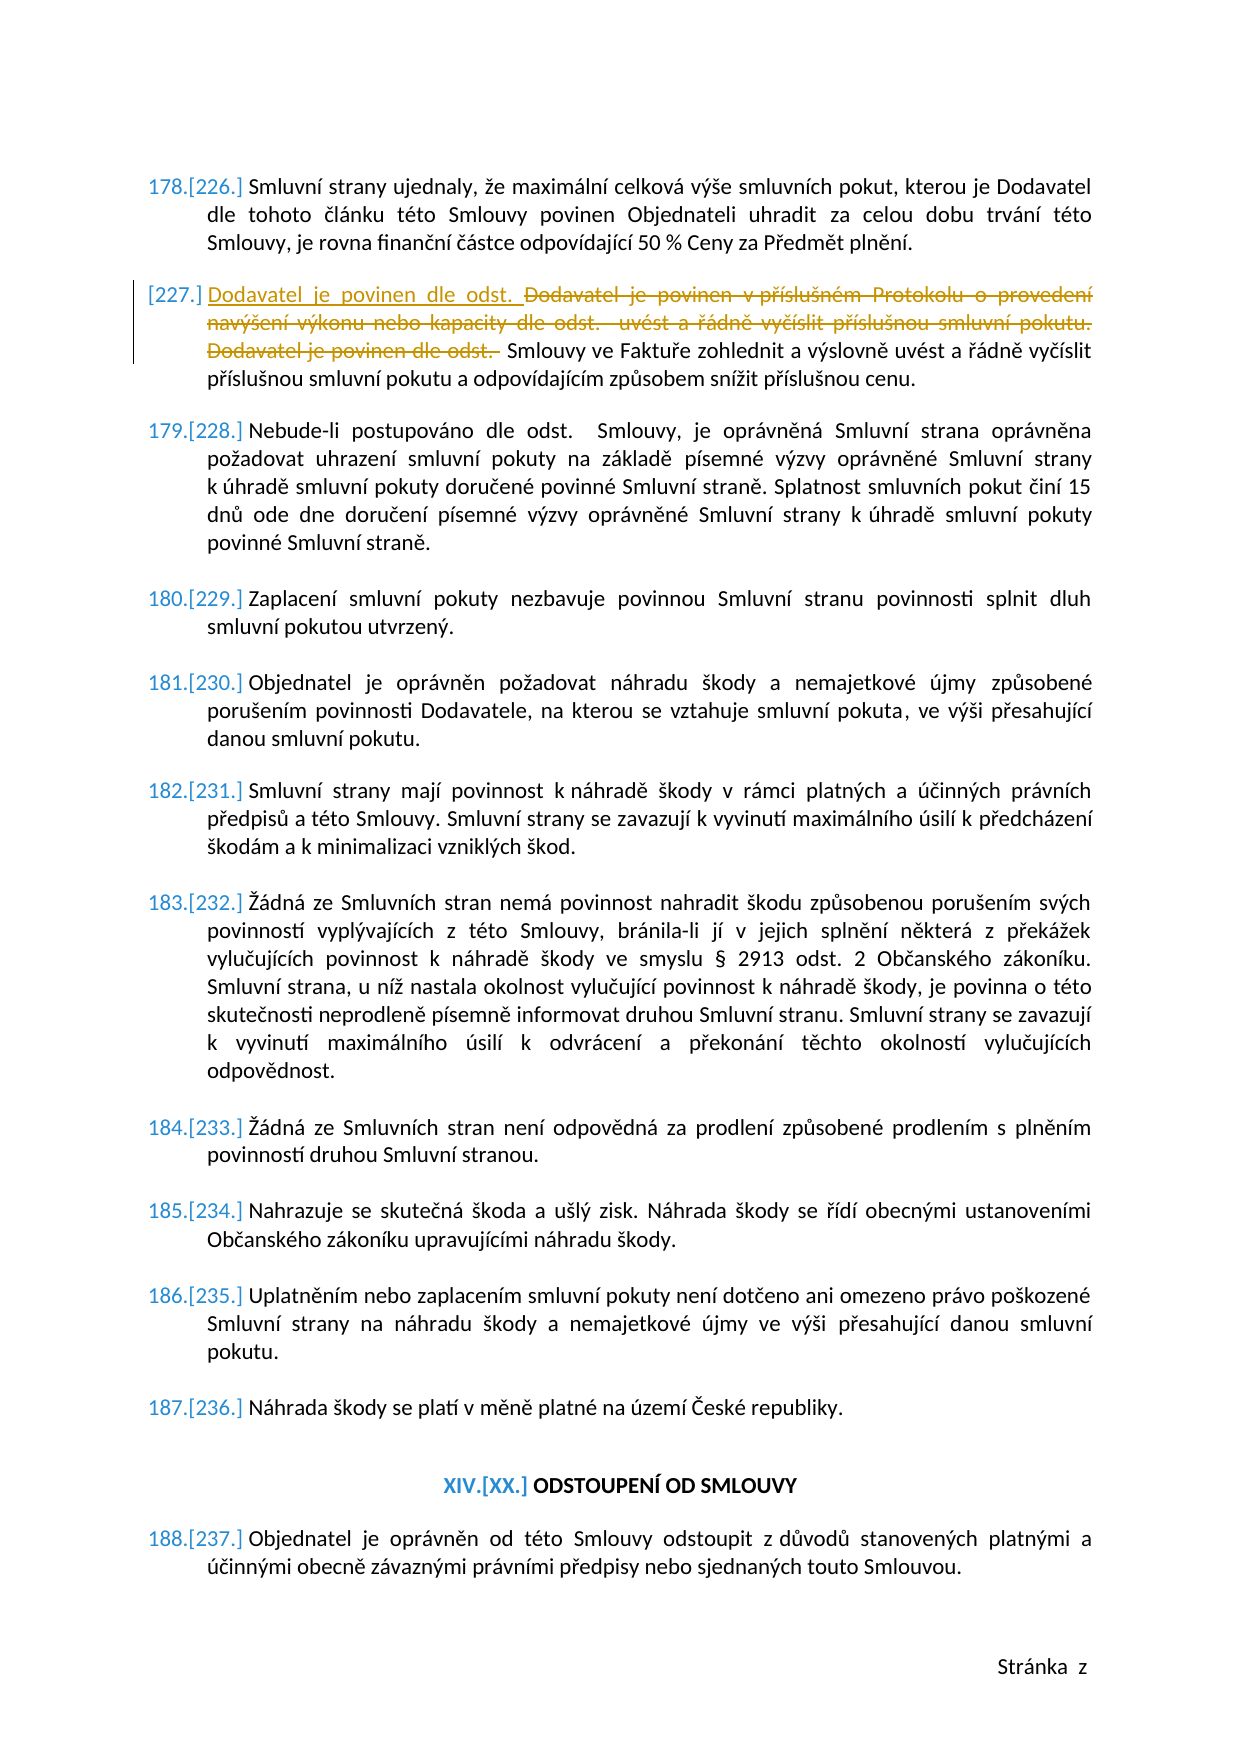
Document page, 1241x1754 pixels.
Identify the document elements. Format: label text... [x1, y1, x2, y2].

text Náhrada škody se platí v měně platné na území České republiky. [148, 1393, 1092, 1421]
text Zaplacení smluvní pokuty nezbavuje povinnou Smluvní stranu povinnosti splnit dluh smluvní pokutou utvrzený. [148, 584, 1092, 640]
text Smlouvy ve Faktuře zohlednit a výslovně uvést a řádně vyčíslit příslušnou smluvní pokutu a odpovídajícím způsobem snížit příslušnou cenu. [148, 280, 1092, 392]
text Nebude-li postupováno dle odst. Smlouvy, je oprávněná Smluvní strana oprávněna požadovat uhrazení smluvní pokuty na základě písemné výzvy oprávněné Smluvní strany k úhradě smluvní pokuty doručené povinné Smluvní straně. Splatnost smluvních pokut činí 15 dnů ode dne doručení písemné výzvy oprávněné Smluvní strany k úhradě smluvní pokuty povinné Smluvní straně. [148, 416, 1092, 556]
text Smluvní strany mají povinnost k náhradě škody v rámci platných a účinných právních předpisů a této Smlouvy. Smluvní strany se zavazují k vyvinutí maximálního úsilí k předcházení škodám a k minimalizaci vzniklých škod. [148, 776, 1092, 860]
text Žádná ze Smluvních stran nemá povinnost nahradit škodu způsobenou porušením svých povinností vyplývajících z této Smlouvy, bránila-li jí v jejich splnění některá z překážek vylučujících povinnost k náhradě škody ve smyslu § 2913 odst. 2 Občanského zákoníku. Smluvní strana, u níž nastala okolnost vylučující povinnost k náhradě škody, je povinna o této skutečnosti neprodleně písemně informovat druhou Smluvní stranu. Smluvní strany se zavazují k vyvinutí maximálního úsilí k odvrácení a překonání těchto okolností vylučujících odpovědnost. [148, 888, 1092, 1084]
text Objednatel je oprávněn požadovat náhradu škody a nemajetkové újmy způsobené porušením povinnosti Dodavatele, na kterou se vztahuje smluvní pokuta, ve výši přesahující danou smluvní pokutu. [148, 668, 1092, 752]
text Objednatel je oprávněn od této Smlouvy odstoupit z důvodů stanovených platnými a účinnými obecně závaznými právními předpisy nebo sjednaných touto Smlouvou. [148, 1524, 1092, 1580]
text Žádná ze Smluvních stran není odpovědná za prodlení způsobené prodlením s plněním povinností druhou Smluvní stranou. [148, 1113, 1092, 1169]
text Smluvní strany ujednaly, že maximální celková výše smluvních pokut, kterou je Dodavatel dle tohoto článku této Smlouvy povinen Objednateli uhradit za celou dobu trvání této Smlouvy, je rovna finanční částce odpovídající 50 % Ceny za Předmět plnění. [148, 172, 1092, 256]
text Nahrazuje se skutečná škoda a ušlý zisk. Náhrada škody se řídí obecnými ustanoveními Občanského zákoníku upravujícími náhradu škody. [148, 1197, 1092, 1253]
text Uplatněním nebo zaplacením smluvní pokuty není dotčeno ani omezeno právo poškozené Smluvní strany na náhradu škody a nemajetkové újmy ve výši přesahující danou smluvní pokutu. [148, 1281, 1092, 1365]
subtitle ODSTOUPENÍ OD SMLOUVY [148, 1471, 1092, 1499]
